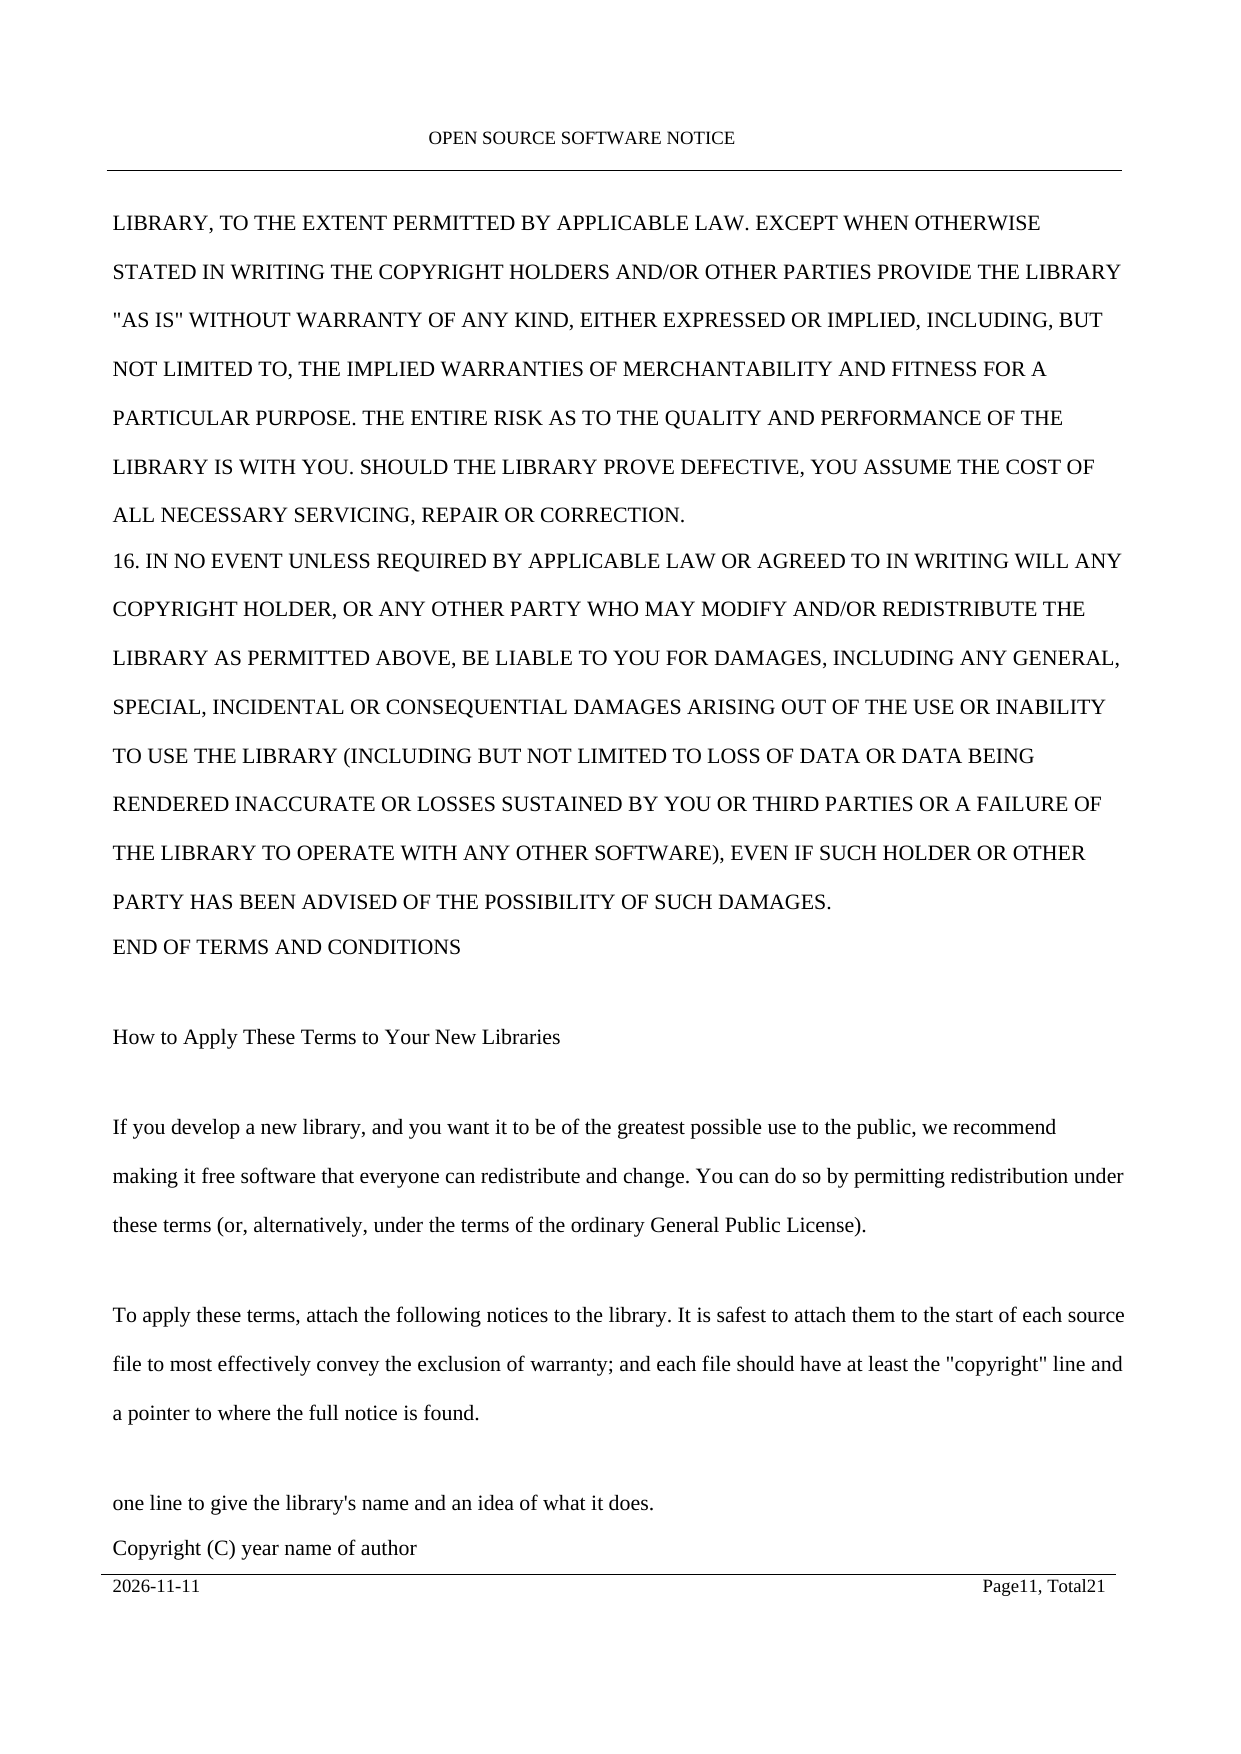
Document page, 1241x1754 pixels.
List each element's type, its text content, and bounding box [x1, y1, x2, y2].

text To apply these terms, attach the following notices to the library. It is safest to attach them to the start of each source file to most effectively convey the exclusion of warranty; and each file should have at least the "copyright" line and a pointer to where the full notice is found. [112, 1298, 1128, 1428]
text 16. IN NO EVENT UNLESS REQUIRED BY APPLICABLE LAW OR AGREED TO IN WRITING WILL ANY COPYRIGHT HOLDER, OR ANY OTHER PARTY WHO MAY MODIFY AND/OR REDISTRIBUTE THE LIBRARY AS PERMITTED ABOVE, BE LIABLE TO YOU FOR DAMAGES, INCLUDING ANY GENERAL, SPECIAL, INCIDENTAL OR CONSEQUENTIAL DAMAGES ARISING OUT OF THE USE OR INABILITY TO USE THE LIBRARY (INCLUDING BUT NOT LIMITED TO LOSS OF DATA OR DATA BEING RENDERED INACCURATE OR LOSSES SUSTAINED BY YOU OR THIRD PARTIES OR A FAILURE OF THE LIBRARY TO OPERATE WITH ANY OTHER SOFTWARE), EVEN IF SUCH HOLDER OR OTHER PARTY HAS BEEN ADVISED OF THE POSSIBILITY OF SUCH DAMAGES. [112, 544, 1128, 918]
text END OF TERMS AND CONDITIONS [112, 930, 1128, 963]
text one line to give the library's name and an idea of what it does. [112, 1486, 1128, 1519]
text How to Apply These Terms to Your New Libraries [112, 1021, 1128, 1053]
text If you develop a new library, and you want it to be of the greatest possible use to the public, we recommend making it free software that everyone can redistribute and change. You can do so by permitting redistribution under these terms (or, alternatively, under the terms of the ordinary General Public License). [112, 1111, 1128, 1241]
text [112, 206, 1128, 531]
text Copyright (C) year name of author [112, 1531, 1128, 1564]
